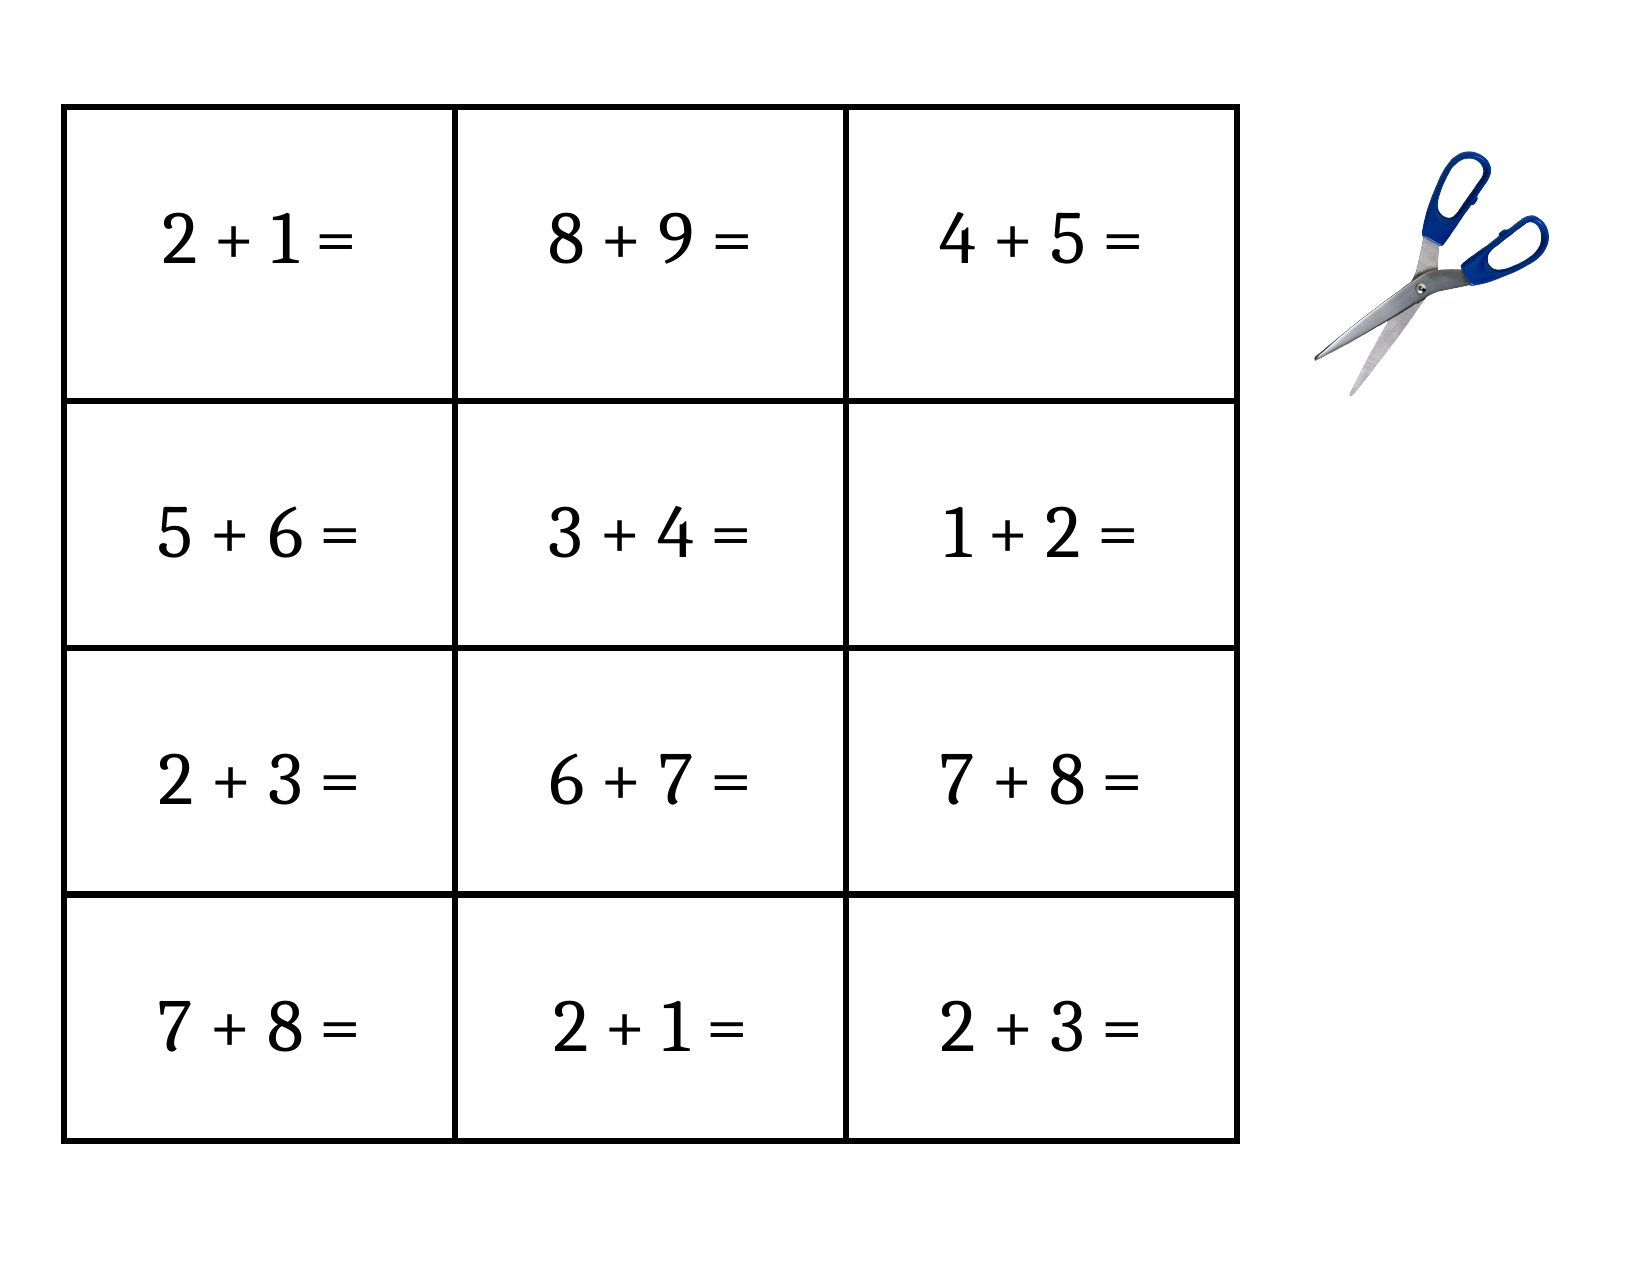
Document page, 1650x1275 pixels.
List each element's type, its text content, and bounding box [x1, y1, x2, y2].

table_header 4 + 5 = [849, 110, 1234, 398]
table_cell 5 + 6 = [67, 404, 452, 644]
table_cell 2 + 1 = [458, 898, 843, 1138]
table_cell 7 + 8 = [67, 898, 452, 1138]
table_cell 2 + 3 = [67, 651, 452, 891]
table_cell 7 + 8 = [849, 651, 1234, 891]
table_cell 1 + 2 = [849, 404, 1234, 644]
table_header 2 + 1 = [67, 110, 452, 398]
picture [1312, 149, 1551, 398]
table_cell 3 + 4 = [458, 404, 843, 644]
table_cell 6 + 7 = [458, 651, 843, 891]
table_cell 2 + 3 = [849, 898, 1234, 1138]
table_header 8 + 9 = [458, 110, 843, 398]
